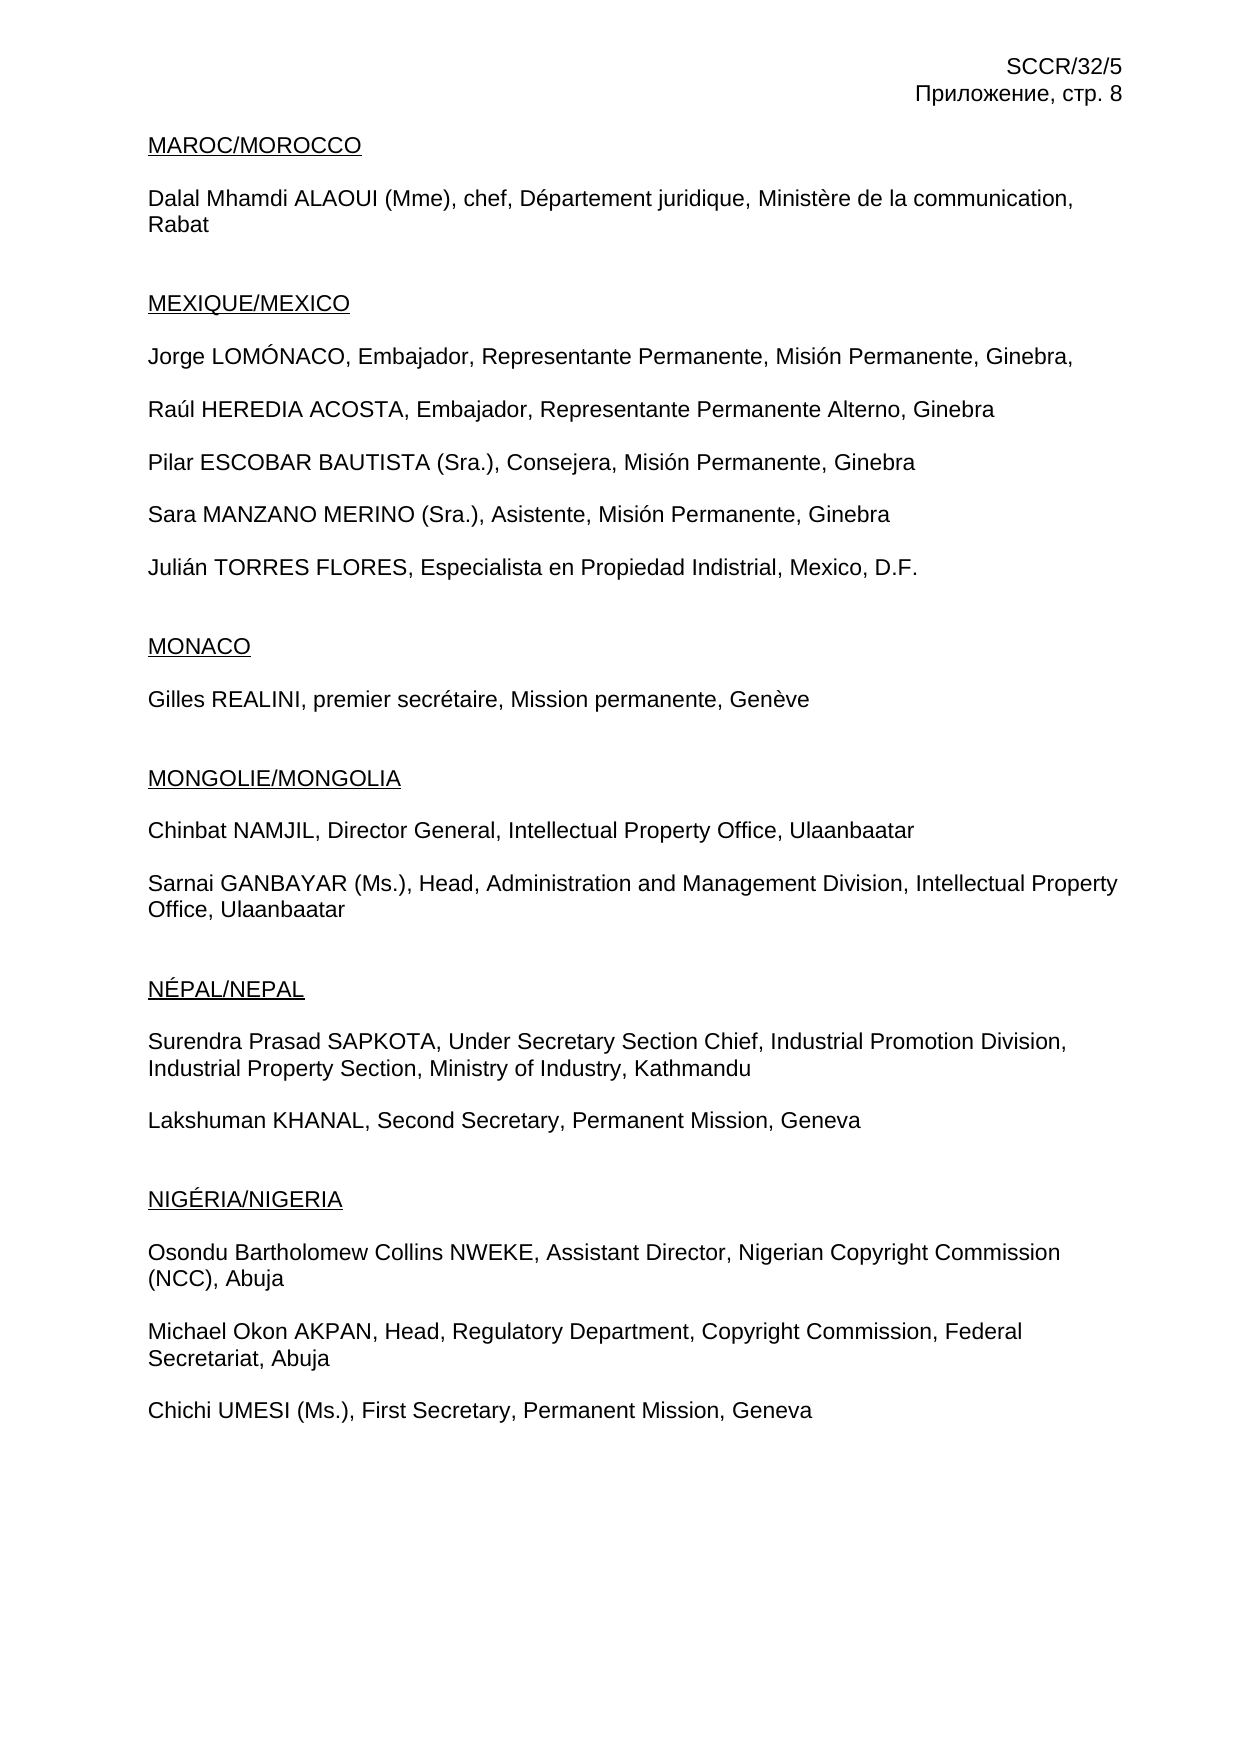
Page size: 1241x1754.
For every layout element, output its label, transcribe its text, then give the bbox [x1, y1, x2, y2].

text Surendra Prasad SAPKOTA, Under Secretary Section Chief, Industrial Promotion Division, Industrial Property Section, Ministry of Industry, Kathmandu [148, 1028, 1122, 1081]
text Osondu Bartholomew Collins NWEKE, Assistant Director, Nigerian Copyright Commission (NCC), Abuja [148, 1239, 1122, 1292]
text MONACO [148, 633, 1122, 659]
text Chichi UMESI (Ms.), First Secretary, Permanent Mission, Geneva [148, 1397, 1122, 1423]
text MONGOLIE/MONGOLIA [148, 765, 1122, 791]
text NÉPAL/NEPAL [148, 976, 1122, 1002]
text Julián TORRES FLORES, Especialista en Propiedad Indistrial, Mexico, D.F. [148, 554, 1122, 580]
text Sara MANZANO MERINO (Sra.), Asistente, Misión Permanente, Ginebra [148, 501, 1122, 527]
text Michael Okon AKPAN, Head, Regulatory Department, Copyright Commission, Federal Secretariat, Abuja [148, 1318, 1122, 1371]
text NIGÉRIA/NIGERIA [148, 1186, 1122, 1213]
text Gilles REALINI, premier secrétaire, Mission permanente, Genève [148, 686, 1122, 712]
text MAROC/MOROCCO [148, 132, 1122, 158]
text Dalal Mhamdi ALAOUI (Mme), chef, Département juridique, Ministère de la communication, Rabat [148, 185, 1122, 238]
text Sarnai GANBAYAR (Ms.), Head, Administration and Management Division, Intellectual Property Office, Ulaanbaatar [148, 870, 1122, 923]
text MEXIQUE/MEXICO [148, 290, 1122, 317]
text Pilar ESCOBAR BAUTISTA (Sra.), Consejera, Misión Permanente, Ginebra [148, 448, 1122, 475]
text Jorge LOMÓNACO, Embajador, Representante Permanente, Misión Permanente, Ginebra, [148, 343, 1122, 369]
text Lakshuman KHANAL, Second Secretary, Permanent Mission, Geneva [148, 1107, 1122, 1134]
text Chinbat NAMJIL, Director General, Intellectual Property Office, Ulaanbaatar [148, 817, 1122, 844]
text Raúl HEREDIA ACOSTA, Embajador, Representante Permanente Alterno, Ginebra [148, 396, 1122, 422]
